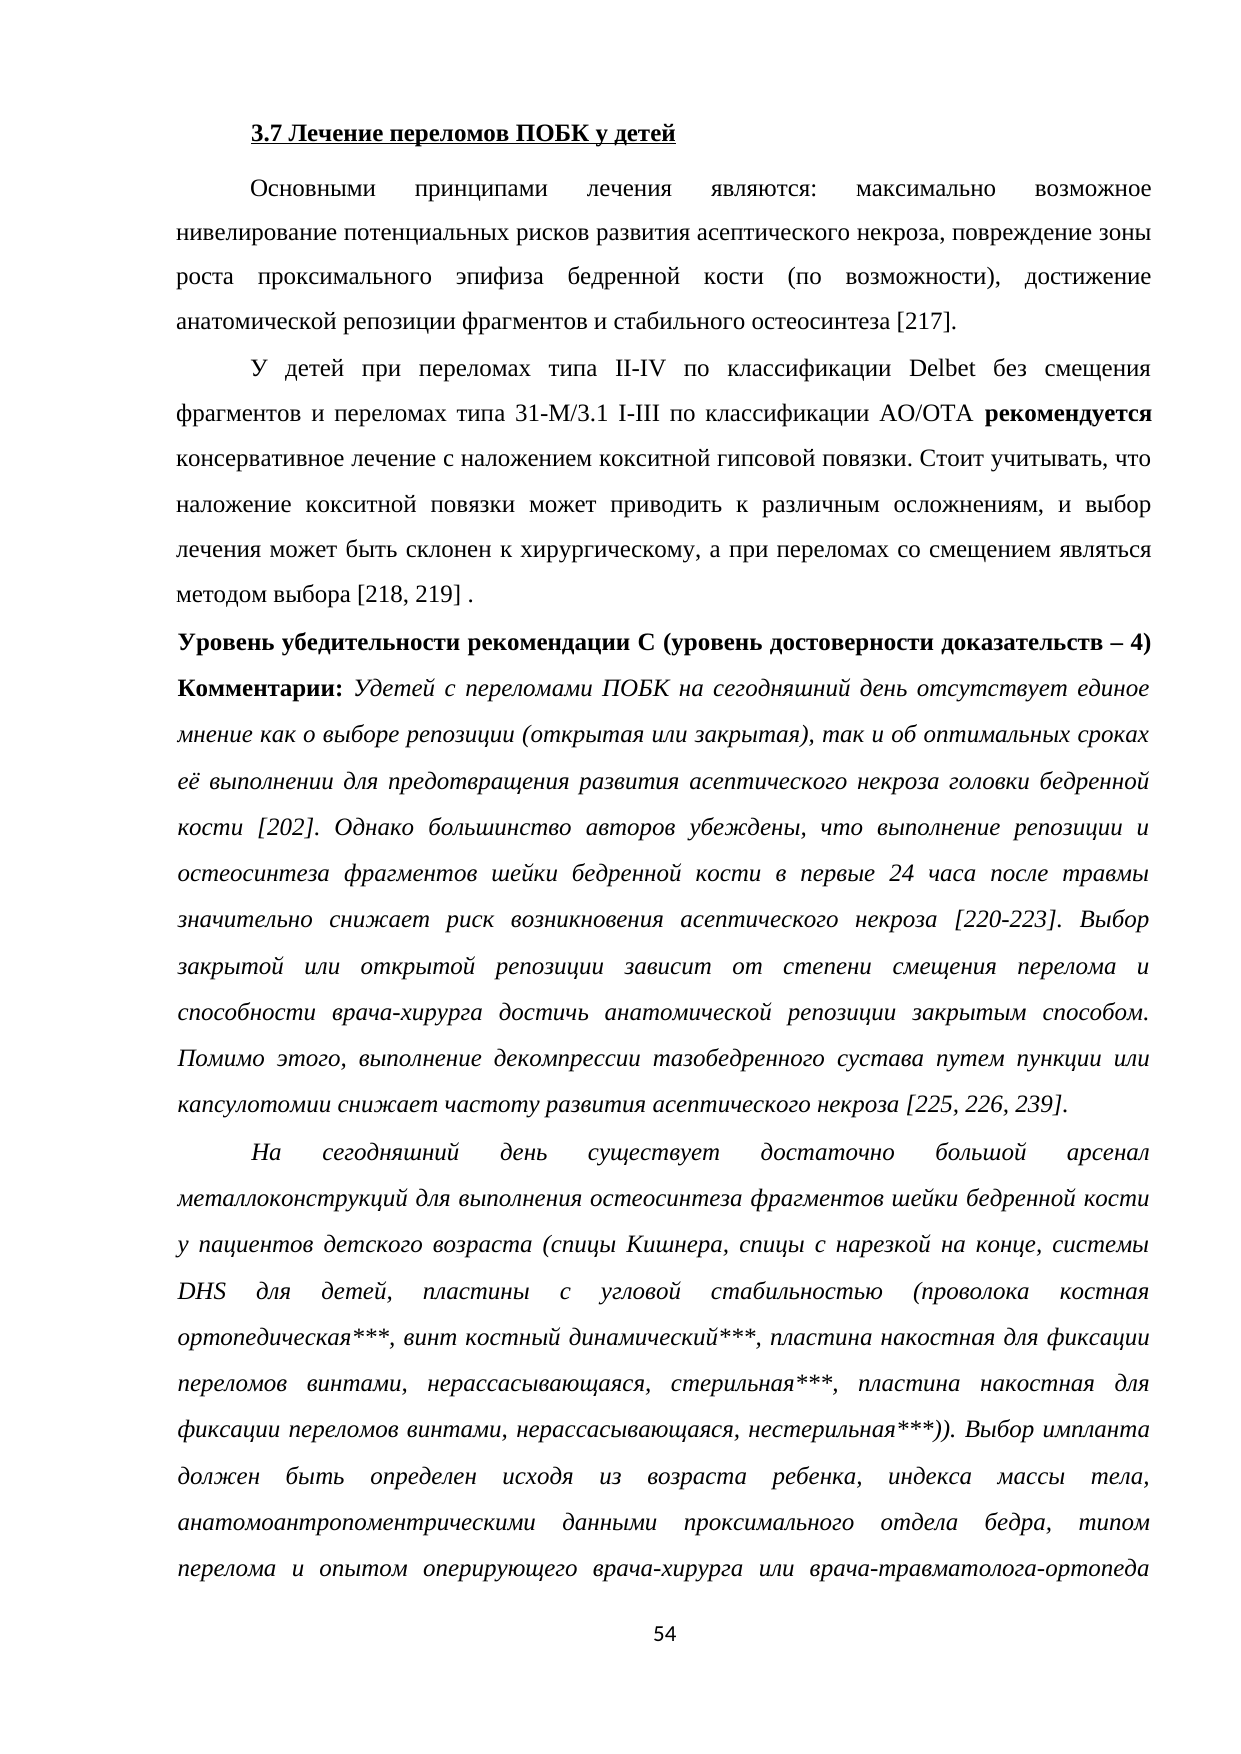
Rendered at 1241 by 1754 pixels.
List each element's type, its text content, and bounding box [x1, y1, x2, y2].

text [177, 1137, 1153, 1582]
text Уровень убедительности рекомендации С (уровень достоверности доказательств – 4) Комментарии: Удетей с переломами ПОБК на сегодняшний день отсутствует единое мнение как о выборе репозиции (открытая или закрытая), так и об оптимальных сроках её выполнении для предотвращения развития асептического некроза головки бедренной кости [202]. Однако большинство авторов убеждены, что выполнение репозиции и остеосинтеза фрагментов шейки бедренной кости в первые 24 часа после травмы значительно снижает риск возникновения асептического некроза [220-223]. Выбор закрытой или открытой репозиции зависит от степени смещения перелома и способности врача-хирурга достичь анатомической репозиции закрытым способом. Помимо этого, выполнение декомпрессии тазобедренного сустава путем пункции или капсулотомии снижает частоту развития асептического некроза [225, 226, 239]. [177, 627, 1153, 1118]
text У детей при переломах типа II-IV по классификации Delbet без смещения фрагментов и переломах типа 31-М/3.1 I-III по классификации АО/ОTA рекомендуется консервативное лечение с наложением кокситной гипсовой повязки. Стоит учитывать, что наложение кокситной повязки может приводить к различным осложнениям, и выбор лечения может быть склонен к хирургическому, а при переломах со смещением являться методом выбора [218, 219] . [176, 353, 1152, 608]
text Основными принципами лечения являются: максимально возможное нивелирование потенциальных рисков развития асептического некроза, повреждение зоны роста проксимального эпифиза бедренной кости (по возможности), достижение анатомической репозиции фрагментов и стабильного остеосинтеза [217]. [176, 173, 1152, 334]
subtitle 3.7 Лечение переломов ПОБК у детей [251, 118, 1157, 147]
